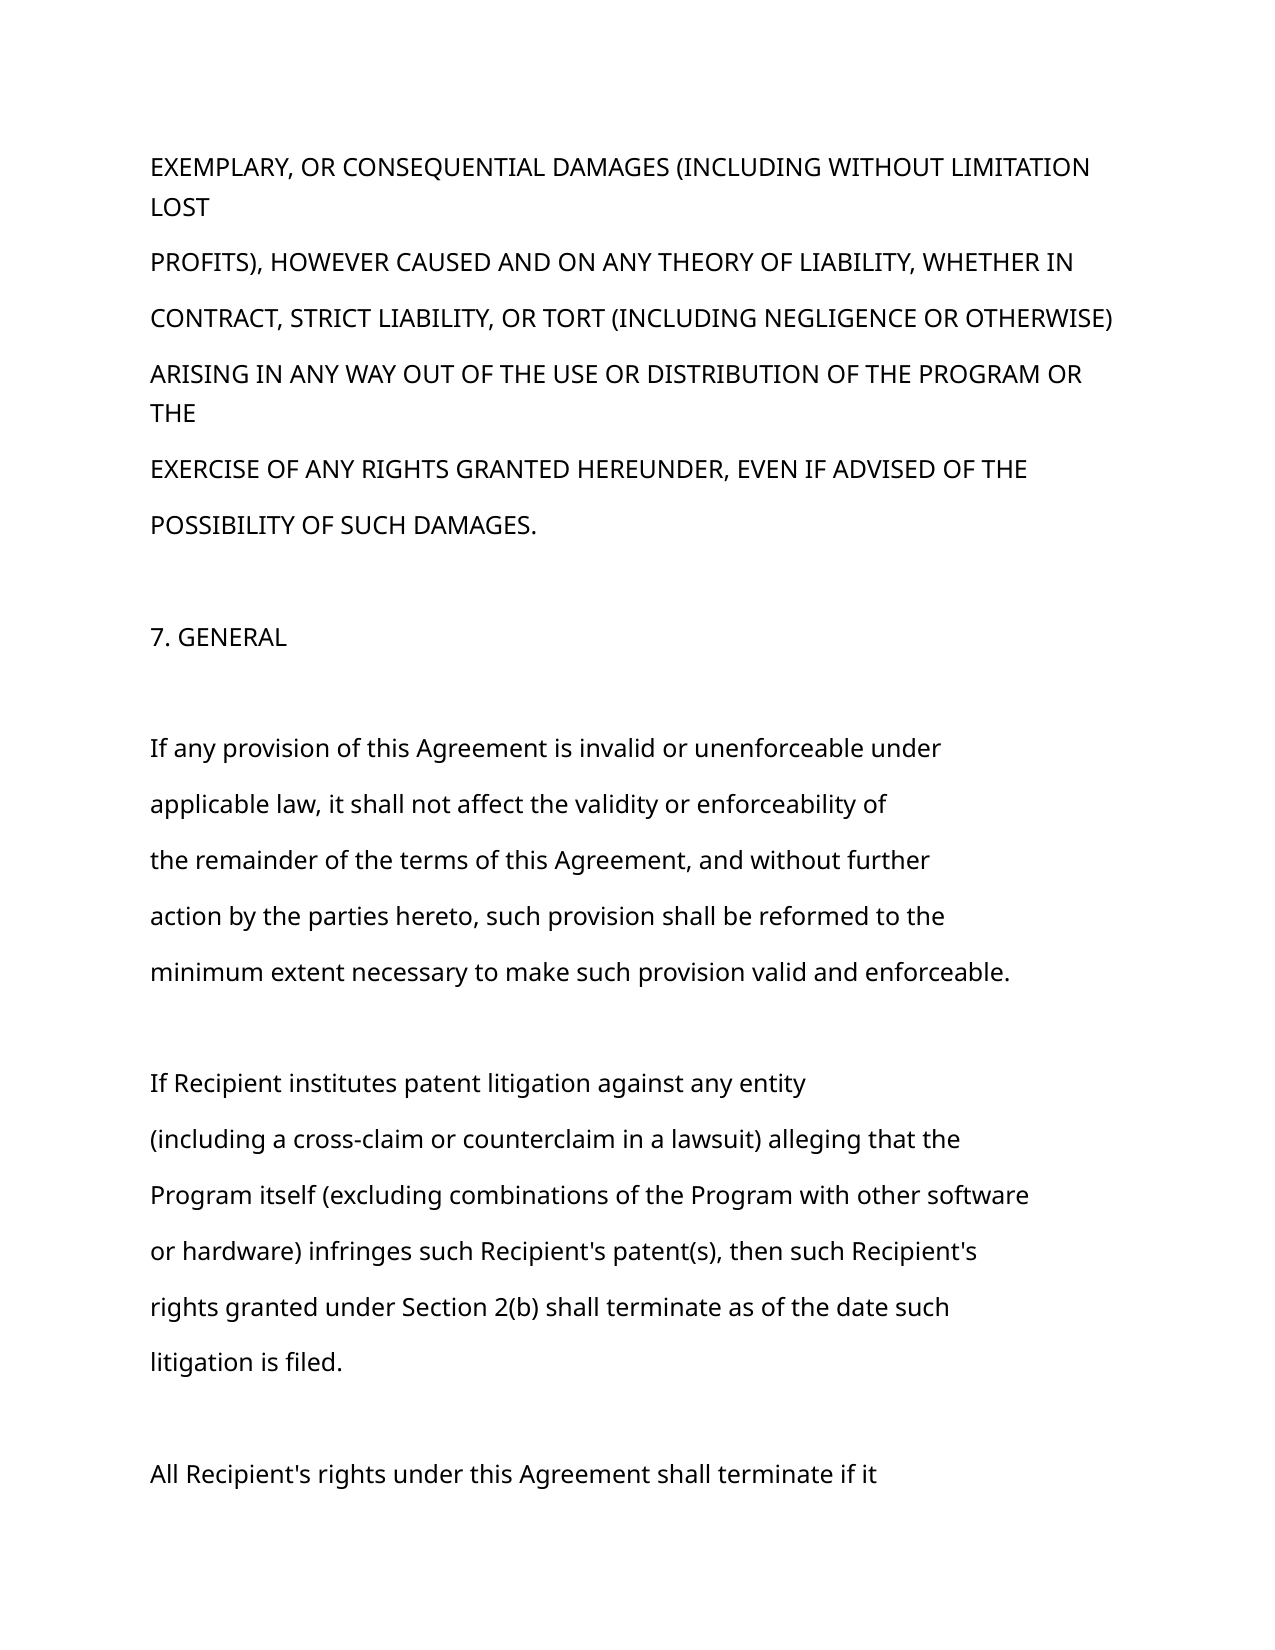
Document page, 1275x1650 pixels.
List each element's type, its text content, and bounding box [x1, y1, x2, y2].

text If any provision of this Agreement is invalid or unenforceable under [150, 731, 1125, 765]
text rights granted under Section 2(b) shall terminate as of the date such [150, 1289, 1125, 1323]
text minimum extent necessary to make such provision valid and enforceable. [150, 954, 1125, 988]
text EXEMPLARY, OR CONSEQUENTIAL DAMAGES (INCLUDING WITHOUT LIMITATION LOST [150, 150, 1125, 223]
text litigation is filed. [150, 1345, 1125, 1379]
text applicable law, it shall not affect the validity or enforceability of [150, 787, 1125, 821]
text CONTRACT, STRICT LIABILITY, OR TORT (INCLUDING NEGLIGENCE OR OTHERWISE) [150, 301, 1125, 335]
text If Recipient institutes patent litigation against any entity [150, 1066, 1125, 1100]
text action by the parties hereto, such provision shall be reformed to the [150, 898, 1125, 932]
text All Recipient's rights under this Agreement shall terminate if it [150, 1457, 1125, 1491]
text 7. GENERAL [150, 619, 1125, 653]
text (including a cross-claim or counterclaim in a lawsuit) alleging that the [150, 1122, 1125, 1156]
text POSSIBILITY OF SUCH DAMAGES. [150, 507, 1125, 542]
text PROFITS), HOWEVER CAUSED AND ON ANY THEORY OF LIABILITY, WHETHER IN [150, 245, 1125, 279]
text EXERCISE OF ANY RIGHTS GRANTED HEREUNDER, EVEN IF ADVISED OF THE [150, 452, 1125, 486]
text the remainder of the terms of this Agreement, and without further [150, 842, 1125, 877]
text or hardware) infringes such Recipient's patent(s), then such Recipient's [150, 1233, 1125, 1267]
text ARISING IN ANY WAY OUT OF THE USE OR DISTRIBUTION OF THE PROGRAM OR THE [150, 357, 1125, 430]
text Program itself (excluding combinations of the Program with other software [150, 1177, 1125, 1212]
